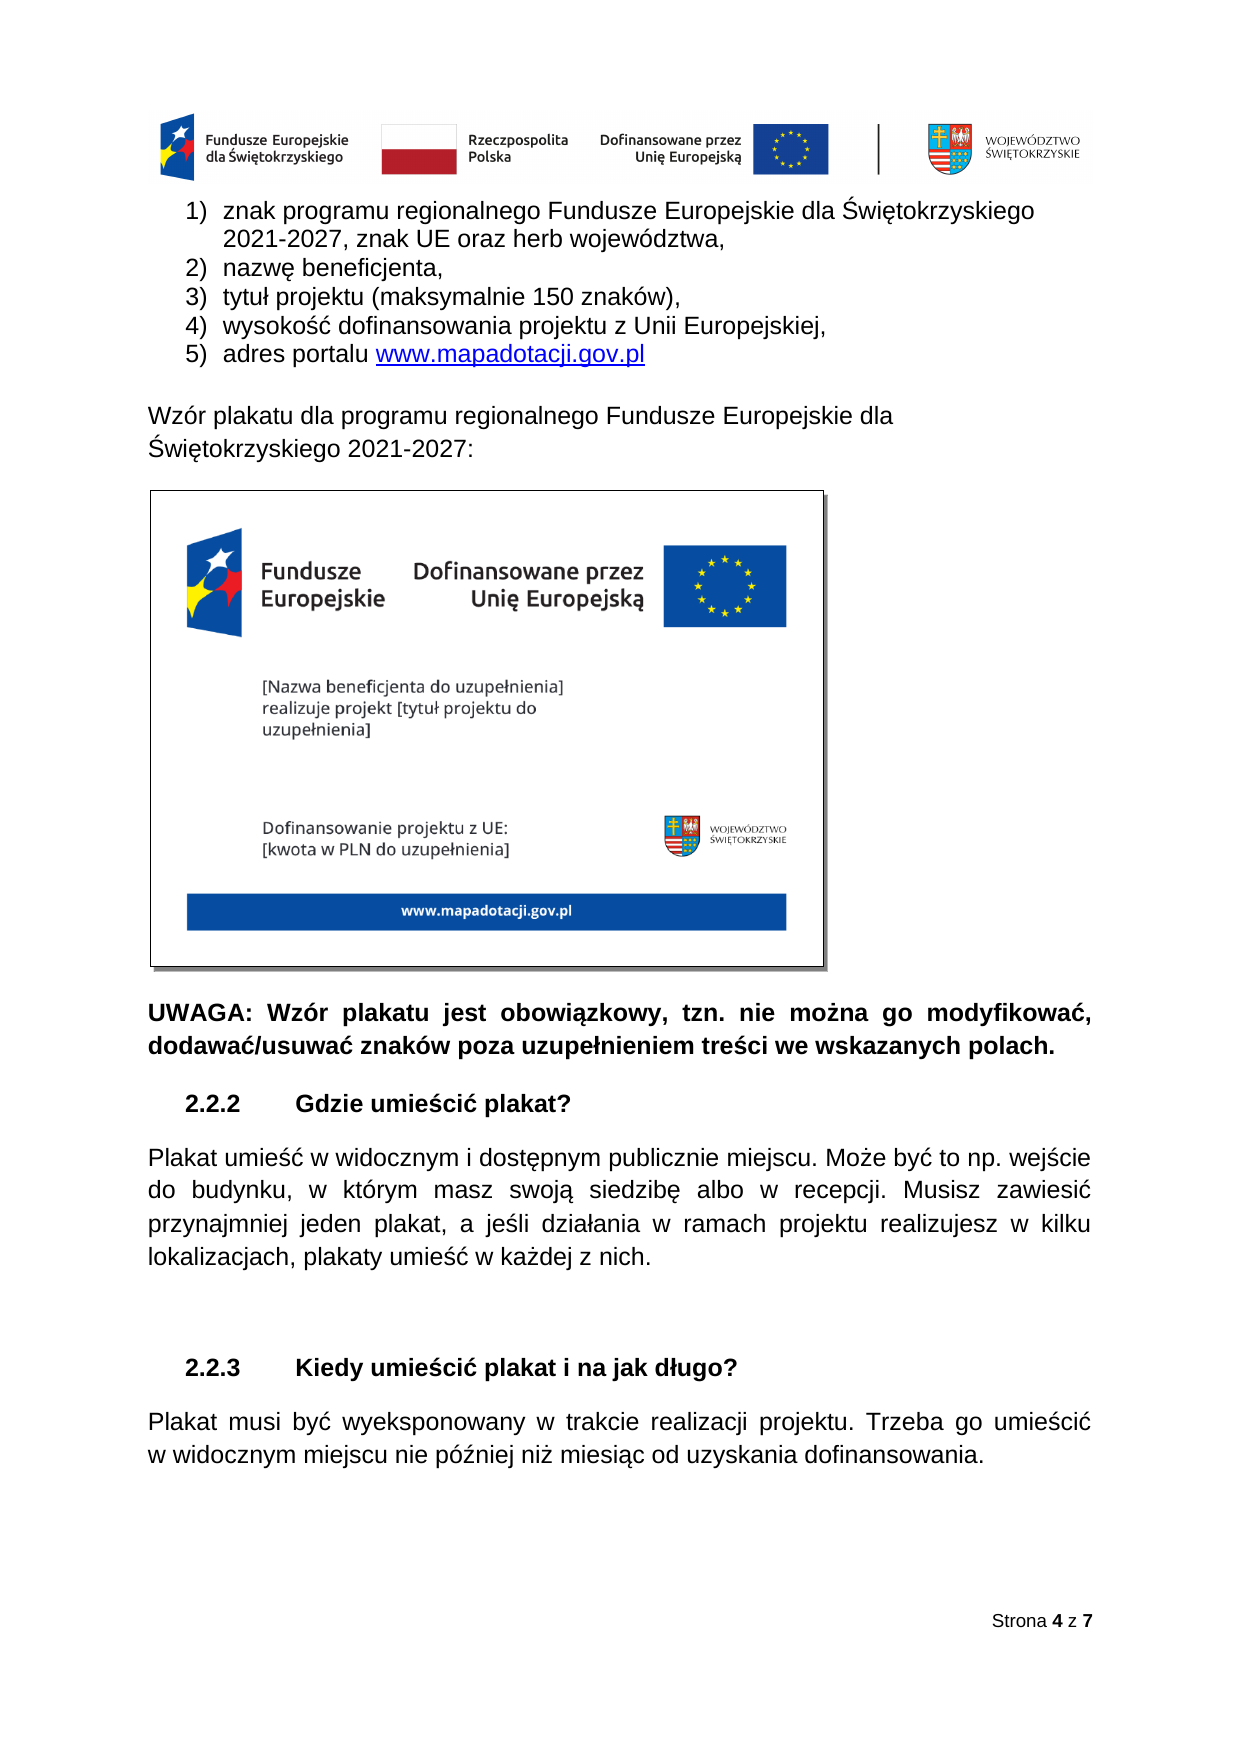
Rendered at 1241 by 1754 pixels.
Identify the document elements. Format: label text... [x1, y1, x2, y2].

list adres portalu www.mapadotacji.gov.pl [185, 339, 1093, 368]
picture [151, 491, 823, 966]
list nazwę beneficjenta, [185, 253, 1093, 282]
list wysokość dofinansowania projektu z Unii Europejskiej, [185, 311, 1093, 339]
subtitle Kiedy umieścić plakat i na jak długo? [185, 1353, 1093, 1382]
picture [147, 110, 1093, 184]
subtitle Gdzie umieścić plakat? [185, 1089, 1093, 1117]
list tytuł projektu (maksymalnie 150 znaków), [185, 282, 1093, 311]
text Plakat musi być wyeksponowany w trakcie realizacji projektu. Trzeba go umieścić w widocznym miejscu nie później niż miesiąc od uzyskania dofinansowania. [148, 1407, 1093, 1469]
text Wzór plakatu dla programu regionalnego Fundusze Europejskie dla Świętokrzyskiego 2021-2027: [148, 401, 1093, 463]
text UWAGA: Wzór plakatu jest obowiązkowy, tzn. nie można go modyfikować, dodawać/usuwać znaków poza uzupełnieniem treści we wskazanych polach. [148, 998, 1093, 1059]
text Plakat umieść w widocznym i dostępnym publicznie miejscu. Może być to np. wejście do budynku, w którym masz swoją siedzibę albo w recepcji. Musisz zawiesić przynajmniej jeden plakat, a jeśli działania w ramach projektu realizujesz w kilku lokalizacjach, plakaty umieść w każdej z nich. [148, 1142, 1093, 1270]
list znak programu regionalnego Fundusze Europejskie dla Świętokrzyskiego 2021-2027, znak UE oraz herb województwa, [185, 196, 1093, 253]
